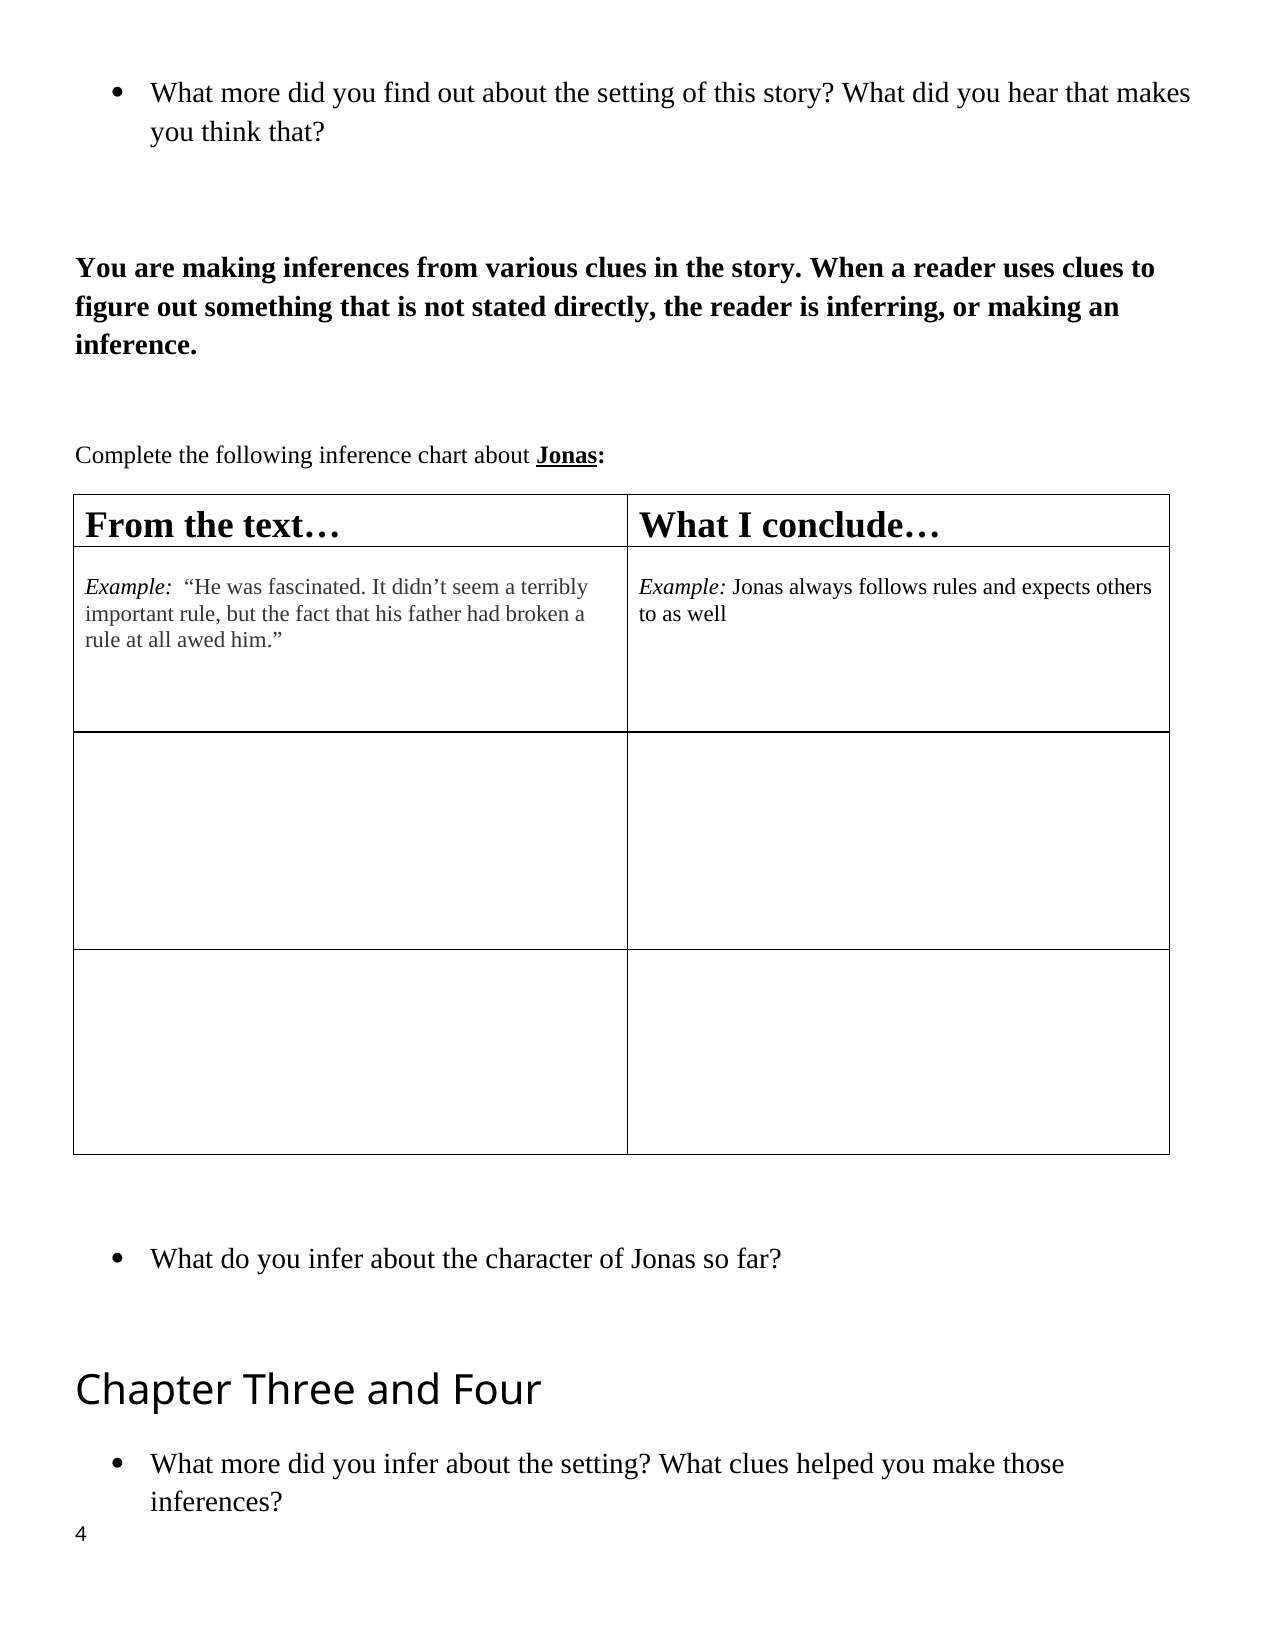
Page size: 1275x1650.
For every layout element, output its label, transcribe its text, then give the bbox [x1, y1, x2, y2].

table_cell [628, 733, 1169, 949]
list What more did you infer about the setting? What clues helped you make those inferences? [112, 1446, 1200, 1518]
table_cell [628, 950, 1169, 1154]
list What more did you find out about the setting of this story? What did you hear that makes you think that? [112, 75, 1200, 147]
text Chapter Three and Four [75, 1360, 1200, 1417]
table_header From the text… [74, 495, 627, 546]
table_cell [74, 733, 627, 949]
table_cell [74, 950, 627, 1154]
text Complete the following inference chart about Jonas: [75, 440, 1200, 469]
list What do you infer about the character of Jonas so far? [112, 1241, 1200, 1275]
table_header What I conclude… [628, 495, 1169, 546]
text You are making inferences from various clues in the story. When a reader uses clues to figure out something that is not stated directly, the reader is inferring, or making an inference. [75, 250, 1200, 361]
table_cell Example: “He was fascinated. It didn’t seem a terribly important rule, but the fact that his father had broken a rule at all awed him.” [74, 547, 627, 731]
table_cell Example: Jonas always follows rules and expects others to as well [628, 547, 1169, 731]
